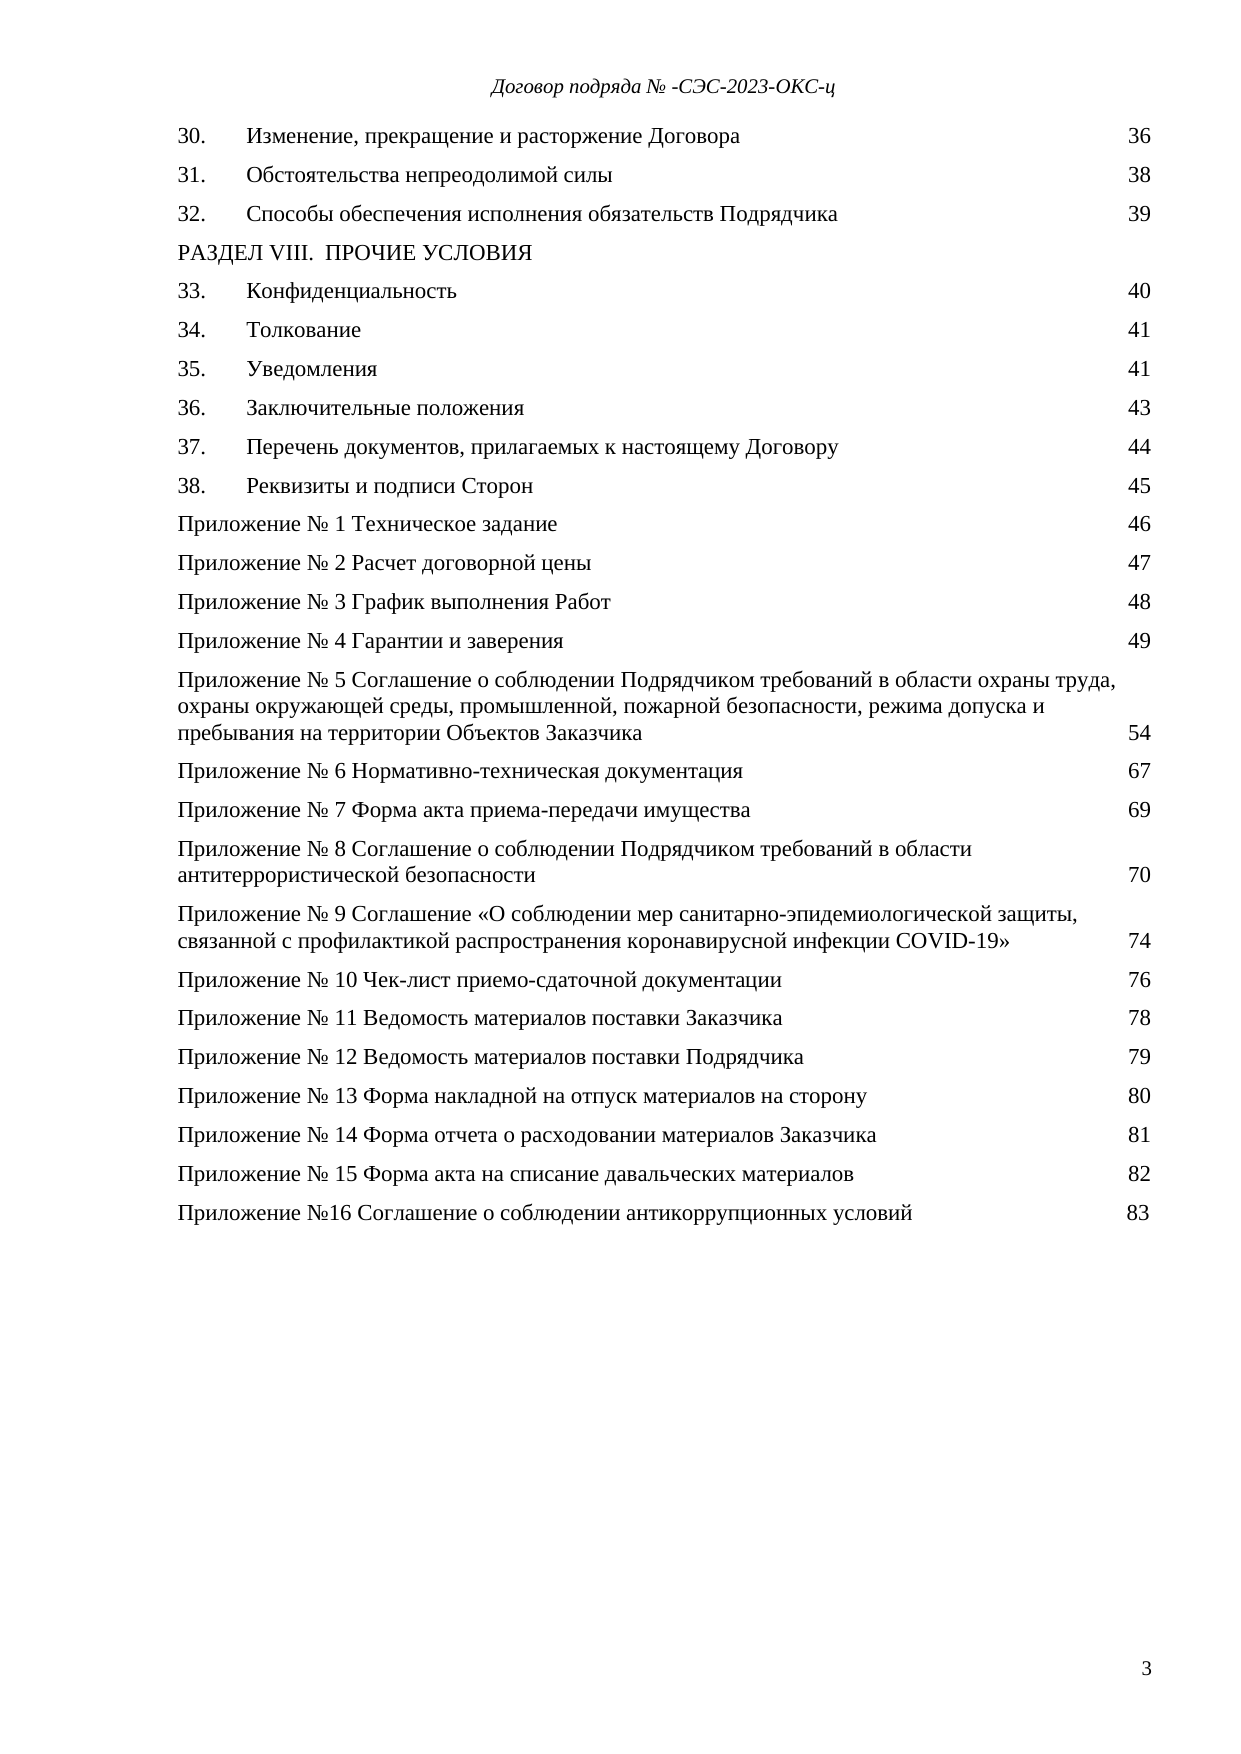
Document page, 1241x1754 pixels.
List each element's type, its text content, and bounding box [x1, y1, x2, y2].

text 36. Заключительные положения 43 [177, 394, 1152, 420]
text 37. Перечень документов, прилагаемых к настоящему Договору 44 [177, 433, 1152, 459]
text 34. Толкование 41 [177, 316, 1152, 343]
text Приложение № 12 Ведомость материалов поставки Подрядчика 79 [177, 1043, 1152, 1070]
text 32. Способы обеспечения исполнения обязательств Подрядчика 39 [177, 200, 1152, 226]
text 38. Реквизиты и подписи Сторон 45 [177, 472, 1152, 498]
text Приложение № 15 Форма акта на списание давальческих материалов 82 [177, 1160, 1152, 1186]
text Приложение № 11 Ведомость материалов поставки Заказчика 78 [177, 1004, 1152, 1031]
text Приложение № 1 Техническое задание 46 [177, 511, 1152, 537]
text Приложение № 6 Нормативно-техническая документация 67 [177, 757, 1152, 784]
text Приложение № 10 Чек-лист приемо-сдаточной документации 76 [177, 966, 1152, 992]
text Приложение № 4 Гарантии и заверения 49 [177, 627, 1152, 653]
text 35. Уведомления 41 [177, 355, 1152, 381]
text Приложение № 9 Соглашение «О соблюдении мер санитарно-эпидемиологической защиты, связанной с профилактикой распространения коронавирусной инфекции COVID-19» 74 [177, 900, 1152, 953]
text Приложение № 13 Форма накладной на отпуск материалов на сторону 80 [177, 1082, 1152, 1108]
text Приложение № 7 Форма акта приема-передачи имущества 69 [177, 796, 1152, 823]
text Приложение № 2 Расчет договорной цены 47 [177, 549, 1152, 576]
text Приложение № 5 Соглашение о соблюдении Подрядчиком требований в области охраны труда, охраны окружающей среды, промышленной, пожарной безопасности, режима допуска и пребывания на территории Объектов Заказчика 54 [177, 666, 1152, 745]
text 31. Обстоятельства непреодолимой силы 38 [177, 161, 1152, 187]
text РАЗДЕЛ VIII. ПРОЧИЕ УСЛОВИЯ 40 [177, 238, 1122, 265]
text Приложение № 8 Соглашение о соблюдении Подрядчиком требований в области антитеррористической безопасности 70 [177, 835, 1152, 888]
text Приложение №16 Соглашение о соблюдении антикоррупционных условий 83 [177, 1199, 1152, 1225]
text Приложение № 14 Форма отчета о расходовании материалов Заказчика 81 [177, 1121, 1152, 1147]
text 30. Изменение, прекращение и расторжение Договора 36 [177, 122, 1152, 148]
text Приложение № 3 График выполнения Работ 48 [177, 588, 1152, 614]
text 33. Конфиденциальность 40 [177, 277, 1152, 304]
